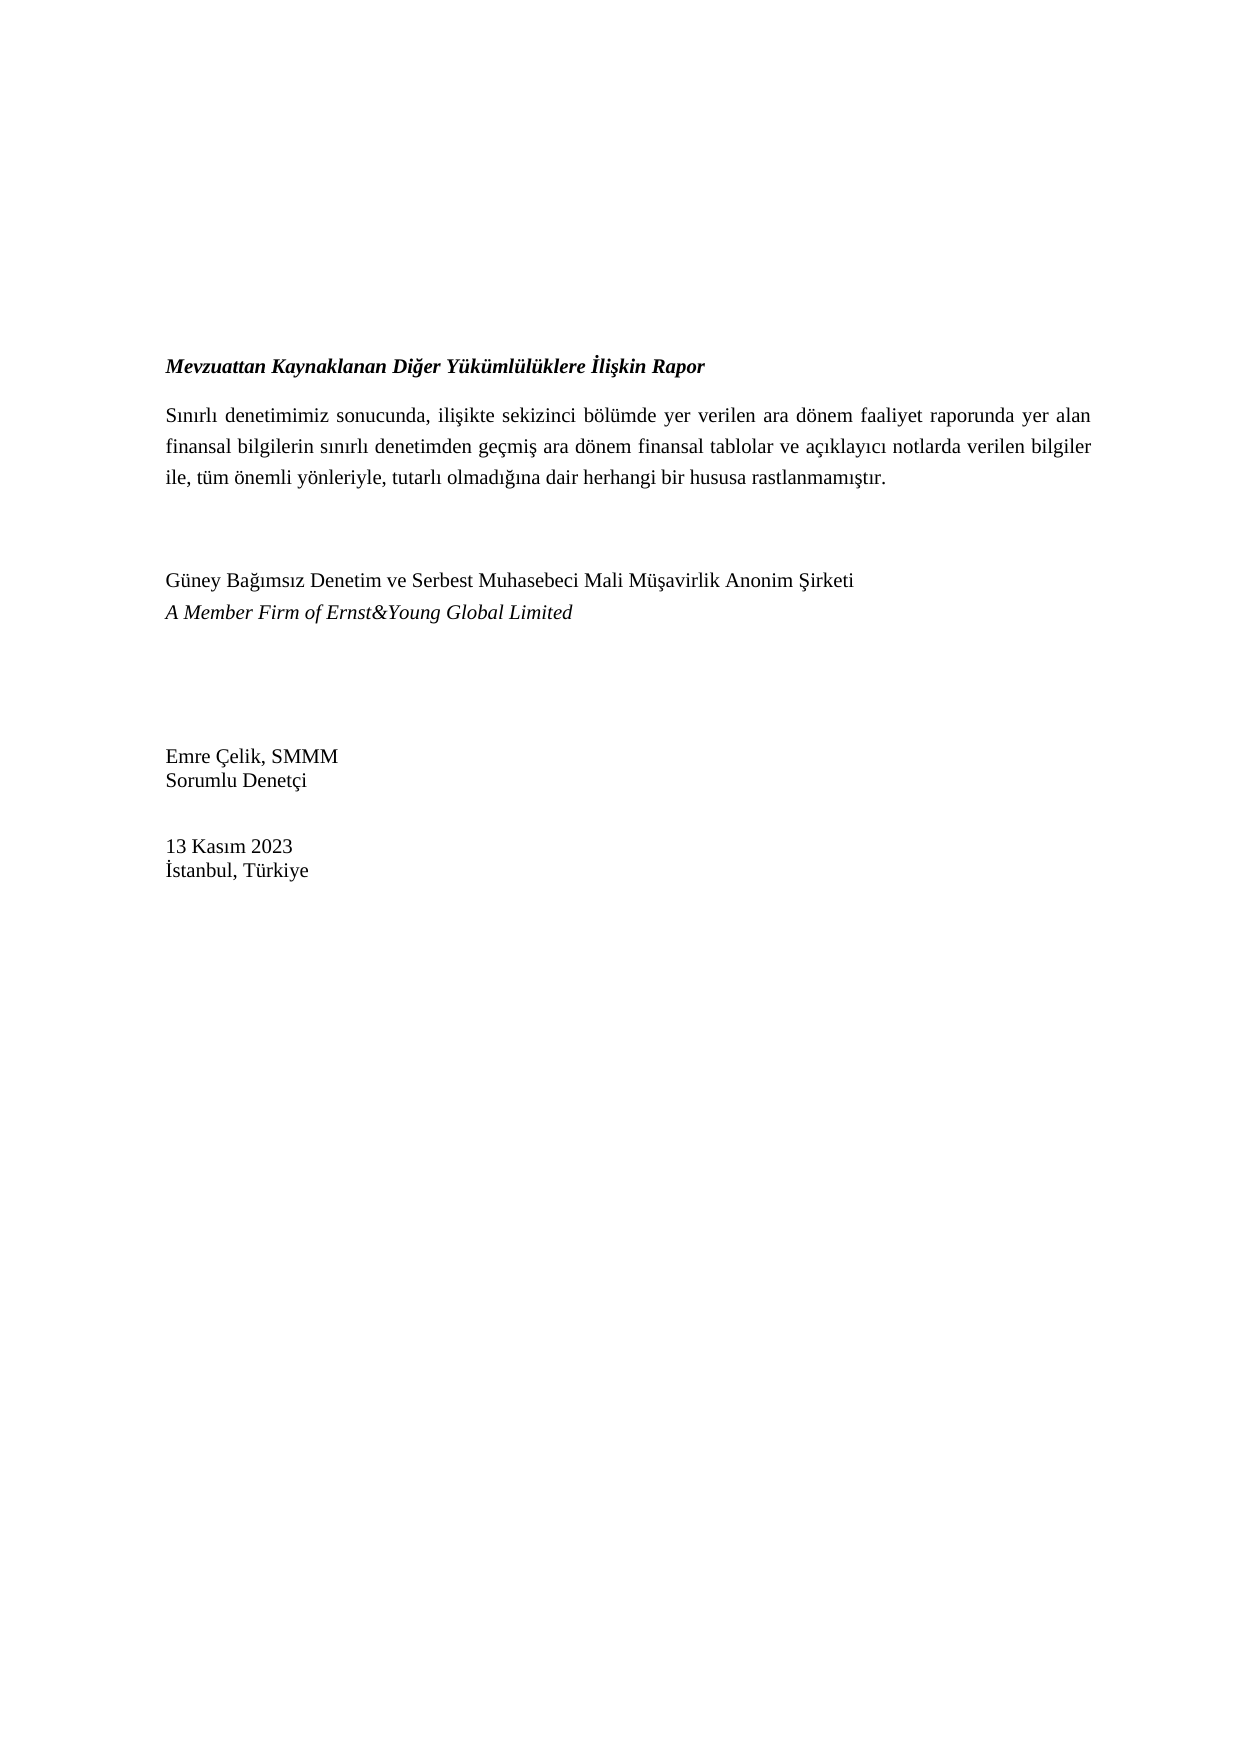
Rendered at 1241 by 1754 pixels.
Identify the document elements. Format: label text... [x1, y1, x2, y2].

text İstanbul, Türkiye [165, 858, 1092, 882]
text A Member Firm of Ernst&Young Global Limited [165, 600, 1093, 624]
text 13 Kasım 2023 [165, 834, 1043, 858]
text Emre Çelik, SMMM [165, 744, 1043, 768]
text Mevzuattan Kaynaklanan Diğer Yükümlülüklere İlişkin Rapor [165, 354, 1093, 378]
text Sorumlu Denetçi [165, 768, 1043, 792]
text Sınırlı denetimimiz sonucunda, ilişikte sekizinci bölümde yer verilen ara dönem faaliyet raporunda yer alan finansal bilgilerin sınırlı denetimden geçmiş ara dönem finansal tablolar ve açıklayıcı notlarda verilen bilgiler ile, tüm önemli yönleriyle, tutarlı olmadığına dair herhangi bir hususa rastlanmamıştır. [165, 402, 1093, 496]
text Güney Bağımsız Denetim ve Serbest Muhasebeci Mali Müşavirlik Anonim Şirketi [165, 568, 1093, 592]
